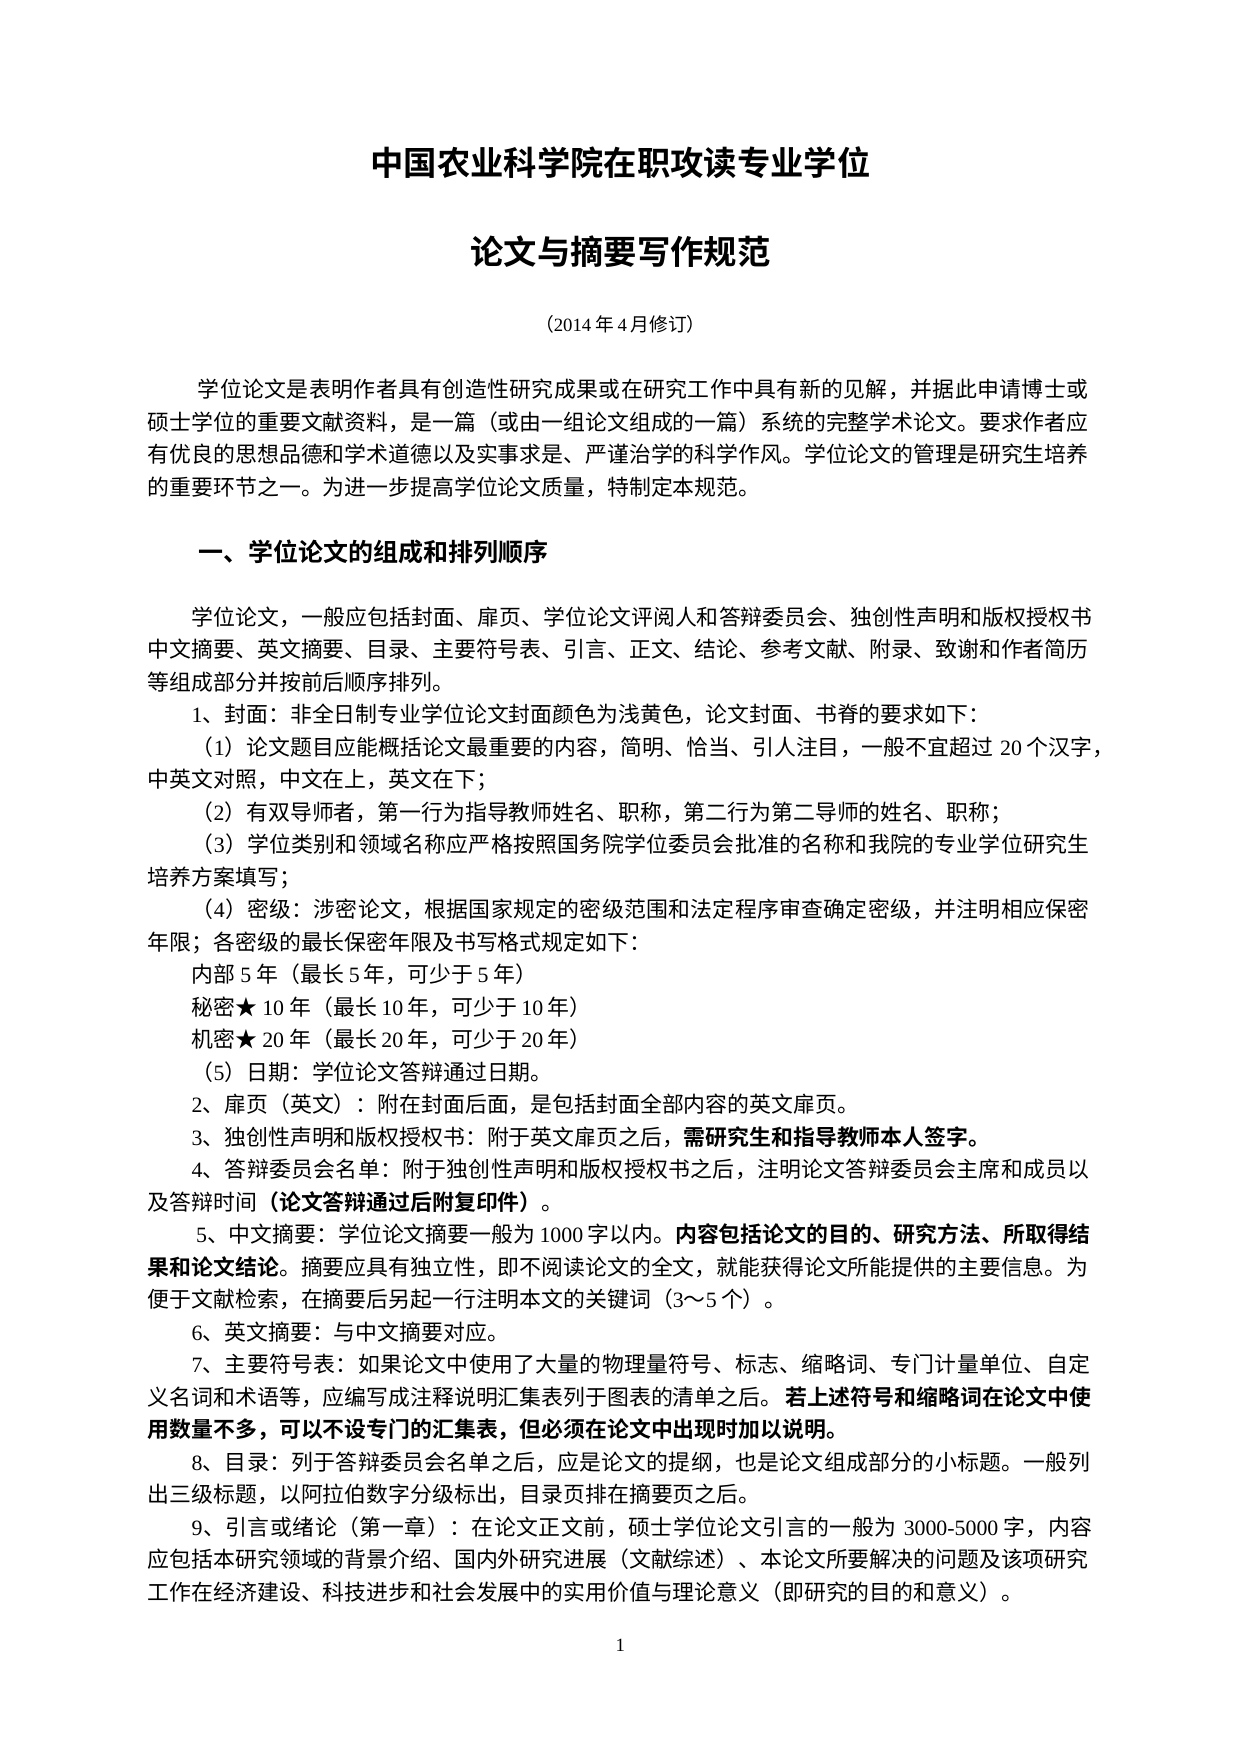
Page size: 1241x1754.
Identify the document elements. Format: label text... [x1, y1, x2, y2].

text （5）日期：学位论文答辩通过日期。 [148, 1054, 1092, 1087]
text （4）密级：涉密论文，根据国家规定的密级范围和法定程序审查确定密级，并注明相应保密年限；各密级的最长保密年限及书写格式规定如下： [148, 892, 1092, 957]
text 4、答辩委员会名单：附于独创性声明和版权授权书之后，注明论文答辩委员会主席和成员以及答辩时间（论文答辩通过后附复印件）。 [148, 1152, 1092, 1217]
text （1）论文题目应能概括论文最重要的内容，简明、恰当、引人注目，一般不宜超过20个汉字，中英文对照，中文在上，英文在下； [148, 729, 1092, 794]
text （2014年4月修订） [148, 307, 1092, 339]
text 内部 5 年（最长5年，可少于5年） [148, 957, 1092, 989]
text 9、引言或绪论（第一章）：在论文正文前，硕士学位论文引言的一般为3000-5000字，内容应包括本研究领域的背景介绍、国内外研究进展（文献综述）、本论文所要解决的问题及该项研究工作在经济建设、科技进步和社会发展中的实用价值与理论意义（即研究的目的和意义）。 [148, 1509, 1092, 1607]
text 秘密★ 10 年（最长10年，可少于10年） [148, 989, 1092, 1022]
text 8、目录：列于答辩委员会名单之后，应是论文的提纲，也是论文组成部分的小标题。一般列出三级标题，以阿拉伯数字分级标出，目录页排在摘要页之后。 [148, 1444, 1092, 1509]
text 6、英文摘要：与中文摘要对应。 [148, 1314, 1092, 1347]
text （2）有双导师者，第一行为指导教师姓名、职称，第二行为第二导师的姓名、职称； [148, 794, 1092, 827]
subtitle 论文与摘要写作规范 [148, 218, 1092, 283]
text 5、中文摘要：学位论文摘要一般为1000字以内。内容包括论文的目的、研究方法、所取得结果和论文结论。摘要应具有独立性，即不阅读论文的全文，就能获得论文所能提供的主要信息。为便于文献检索，在摘要后另起一行注明本文的关键词（3～5个）。 [148, 1217, 1092, 1314]
text 机密★ 20 年（最长20年，可少于20年） [148, 1022, 1092, 1054]
text 1、封面：非全日制专业学位论文封面颜色为浅黄色，论文封面、书脊的要求如下： [148, 697, 1092, 729]
subtitle 中国农业科学院在职攻读专业学位 [148, 128, 1092, 193]
text 3、独创性声明和版权授权书：附于英文扉页之后，需研究生和指导教师本人签字。 [148, 1119, 1092, 1152]
text （3）学位类别和领域名称应严格按照国务院学位委员会批准的名称和我院的专业学位研究生培养方案填写； [148, 827, 1092, 892]
text 学位论文，一般应包括封面、扉页、学位论文评阅人和答辩委员会、独创性声明和版权授权书、中文摘要、英文摘要、目录、主要符号表、引言、正文、结论、参考文献、附录、致谢和作者简历等组成部分并按前后顺序排列。 [148, 599, 1092, 697]
text 2、扉页（英文）：附在封面后面，是包括封面全部内容的英文扉页。 [148, 1087, 1092, 1119]
text 学位论文是表明作者具有创造性研究成果或在研究工作中具有新的见解，并据此博士或硕士学位的重要文献资料，是一篇（或由一组论文组成的一篇）系统的完整学术论文。要求作者应有优良的思想品德和学术道德以及实事求是、严谨治学的科学作风。学位论文的管理是研究生培养的重要环节之一。为进一步提高学位论文质量，特制定本规范。 [148, 372, 1092, 502]
text 一、学位论文的组成和排列顺序 [148, 518, 1092, 583]
text 7、主要符号表：如果论文中使用了大量的物理量符号、标志、缩略词、专门计量单位、自定义名词和术语等，应编写成注释说明汇集表列于图表的清单之后。若上述符号和缩略词在论文中使用数量不多，可以不设专门的汇集表，但必须在论文中出现时加以说明。 [148, 1347, 1092, 1444]
